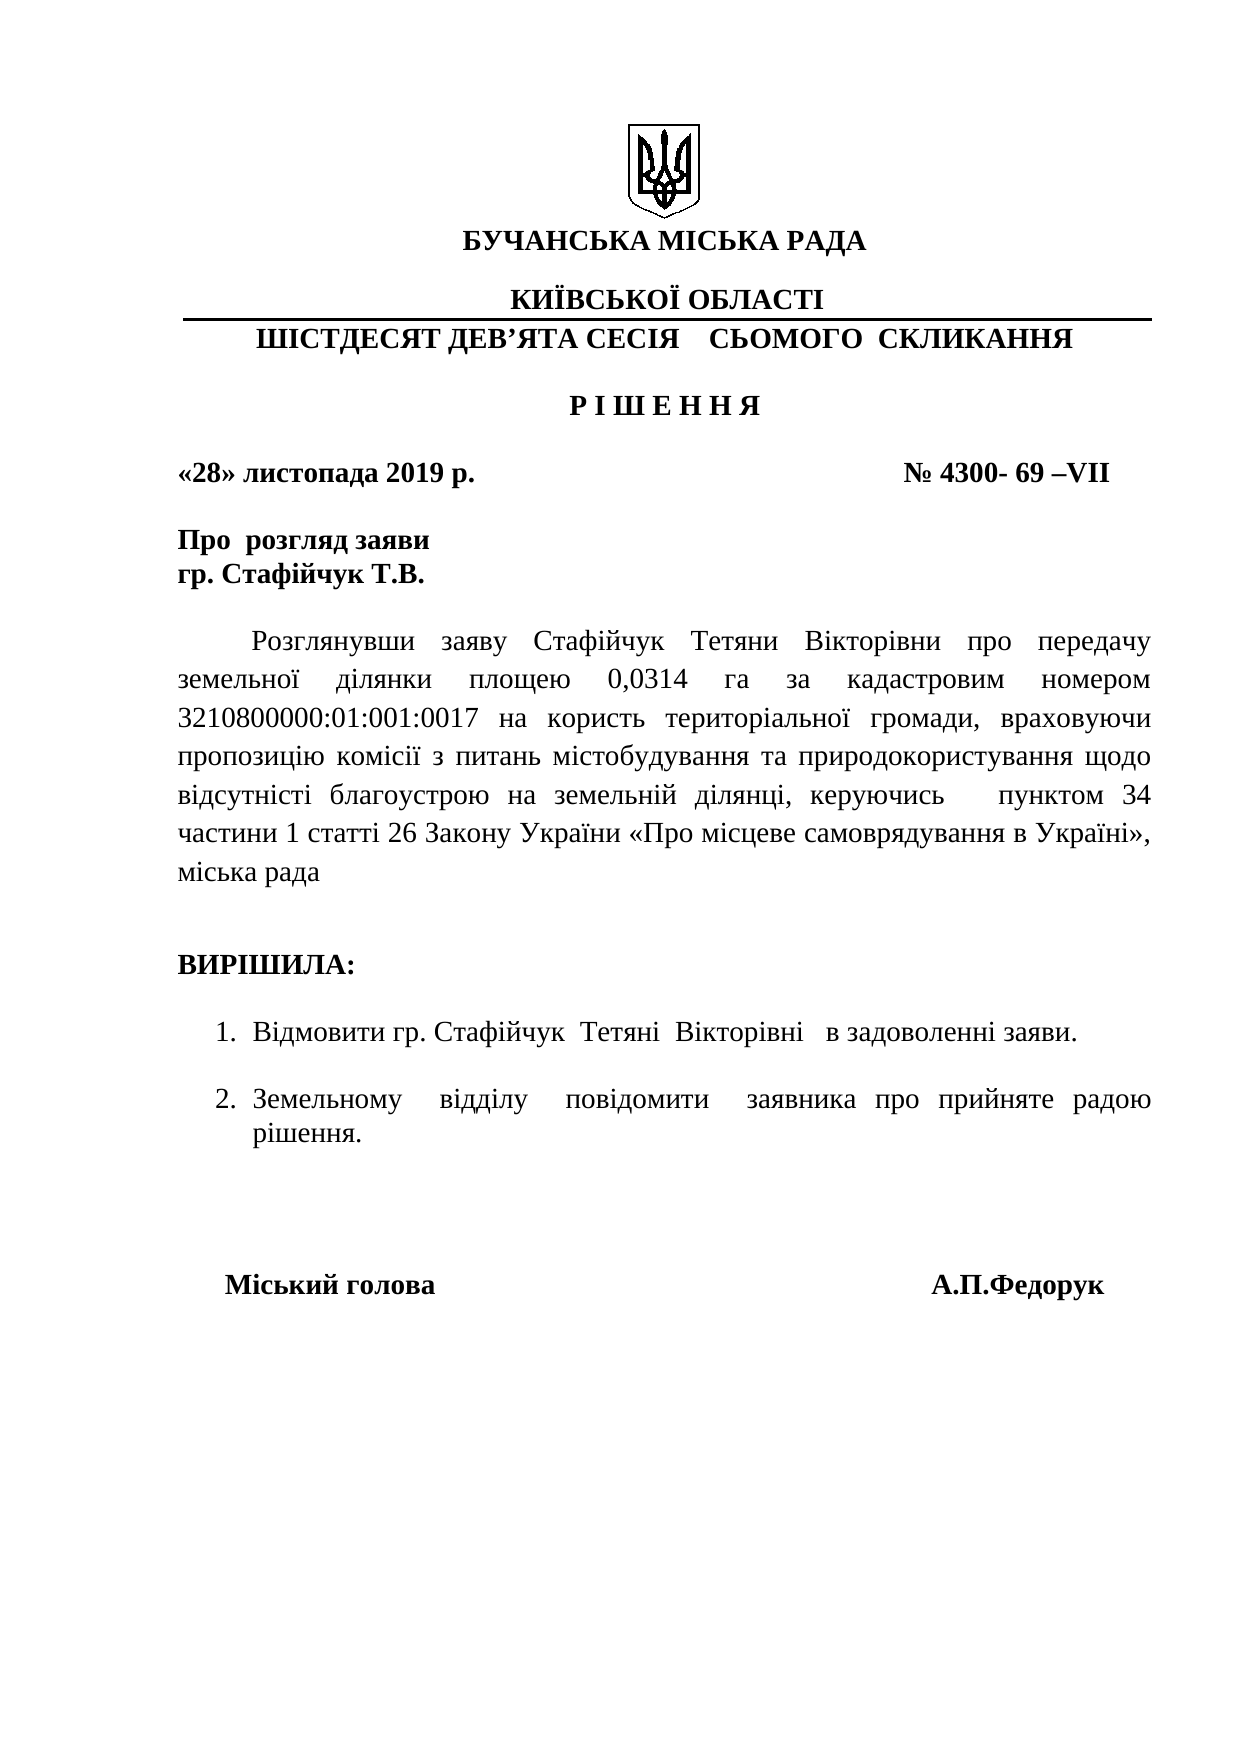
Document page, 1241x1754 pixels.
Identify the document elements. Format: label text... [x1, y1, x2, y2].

text Р І Ш Е Н Н Я [177, 388, 1152, 422]
text Про розгляд заяви [177, 522, 1152, 556]
text Міський голова А.П.Федорук [177, 1267, 1152, 1301]
text БУЧАНСЬКА МІСЬКА РАДА [177, 223, 1152, 256]
text гр. Стафійчук Т.В. [177, 556, 1152, 589]
list Земельному відділу повідомити заявника про прийняте радою рішення. [215, 1081, 1152, 1148]
text Розглянувши заяву Стафійчук Тетяни Вікторівни про передачу земельної ділянки площею 0,0314 га за кадастровим номером 3210800000:01:001:0017 на користь територіальної громади, враховуючи пропозицію комісії з питань містобудування та природокористування щодо відсутністі благоустрою на земельній ділянці, керуючись пунктом 34 частини 1 статті 26 Закону України «Про місцеве самоврядування в Україні», міська рада [177, 623, 1152, 888]
text КИЇВСЬКОЇ ОБЛАСТІ [183, 282, 1152, 318]
text ШІСТДЕСЯТ ДЕВ’ЯТА СЕСІЯ СЬОМОГО СКЛИКАННЯ [177, 321, 1152, 354]
text «28» листопада 2019 р. № 4300- 69 –VІІ [177, 455, 1152, 489]
list Відмовити гр. Стафійчук Тетяні Вікторівні в задоволенні заяви. [215, 1014, 1152, 1048]
text ВИРІШИЛА: [177, 947, 1152, 981]
